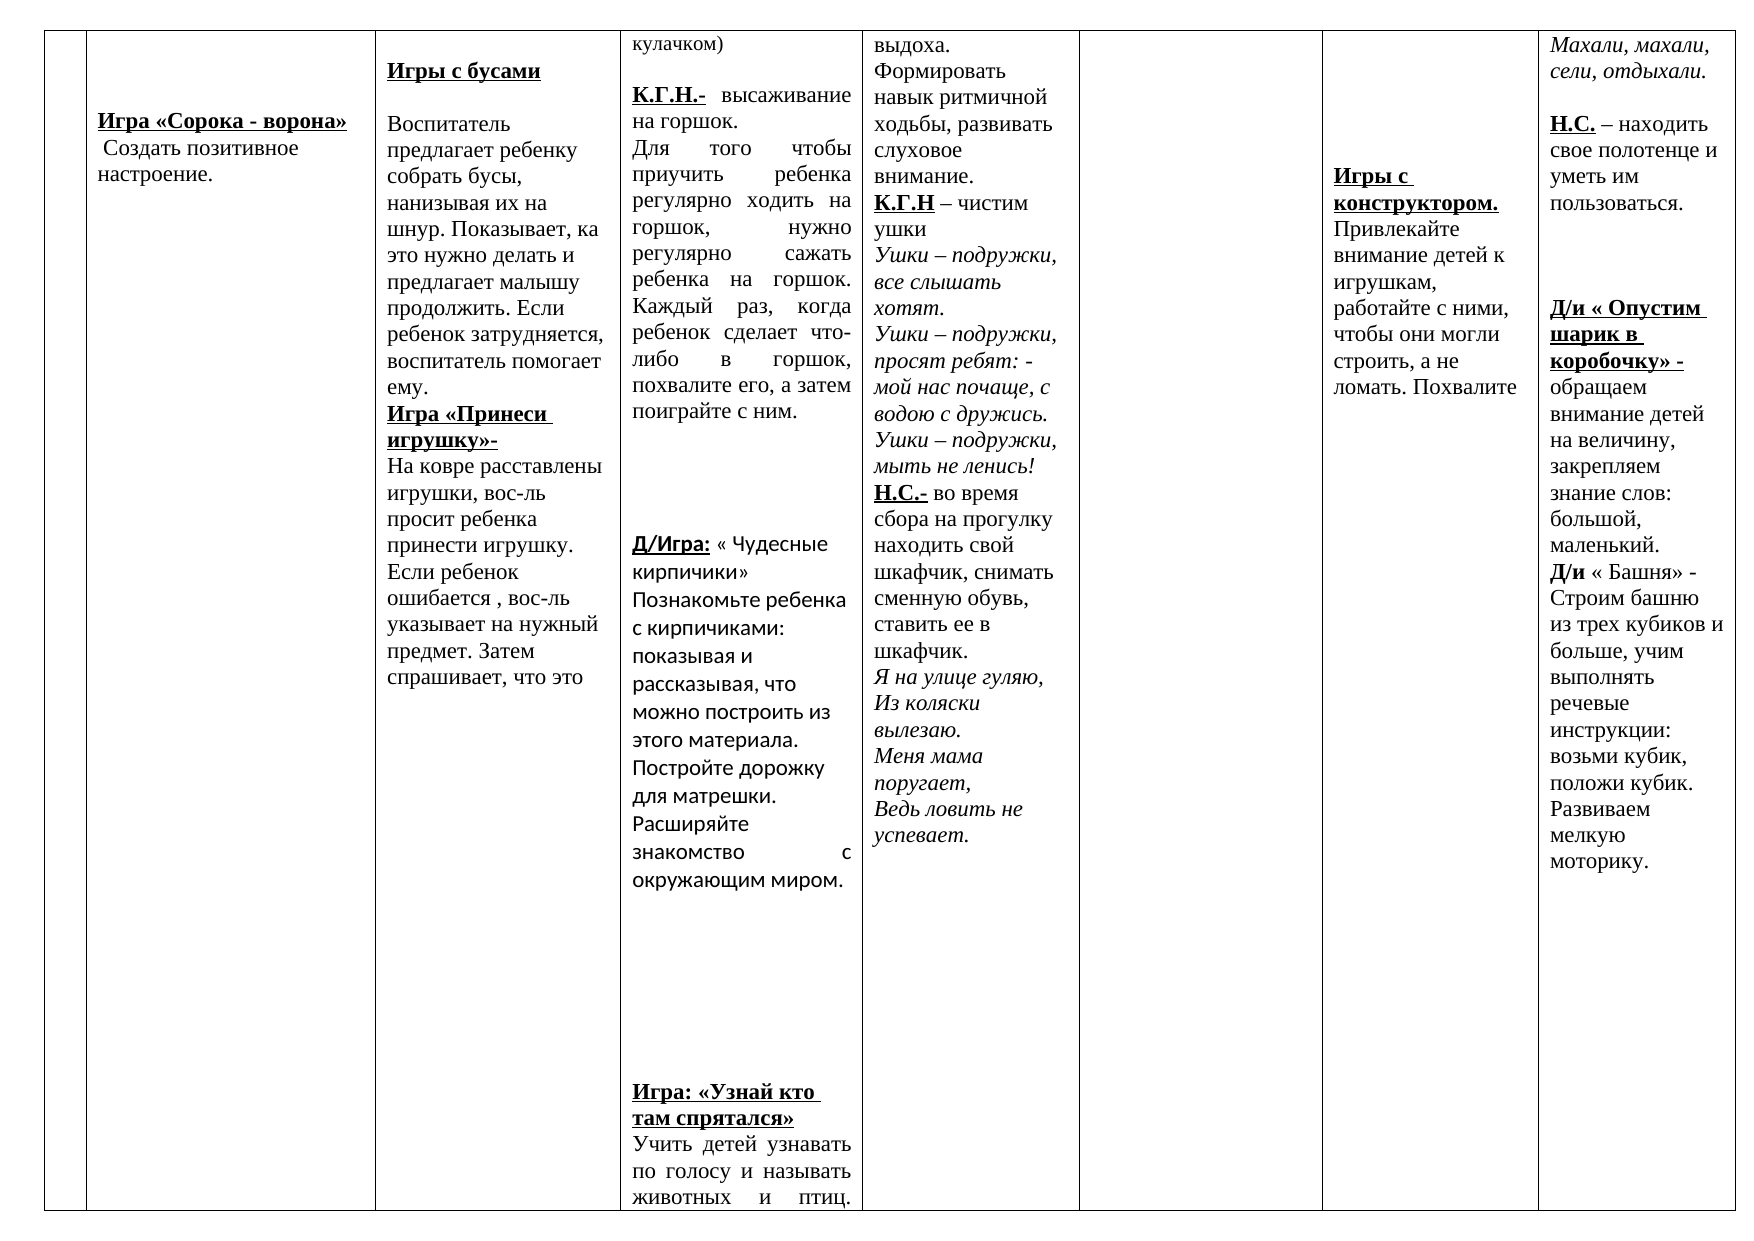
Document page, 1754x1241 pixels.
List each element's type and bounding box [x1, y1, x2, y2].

table_cell [1080, 31, 1322, 1209]
table_cell [621, 31, 862, 1209]
table_cell [1323, 31, 1538, 1209]
table_cell [87, 31, 375, 1209]
table_cell [376, 31, 620, 1209]
table_cell [45, 31, 86, 1209]
table_cell [1539, 31, 1735, 1209]
table_cell [863, 31, 1079, 1209]
